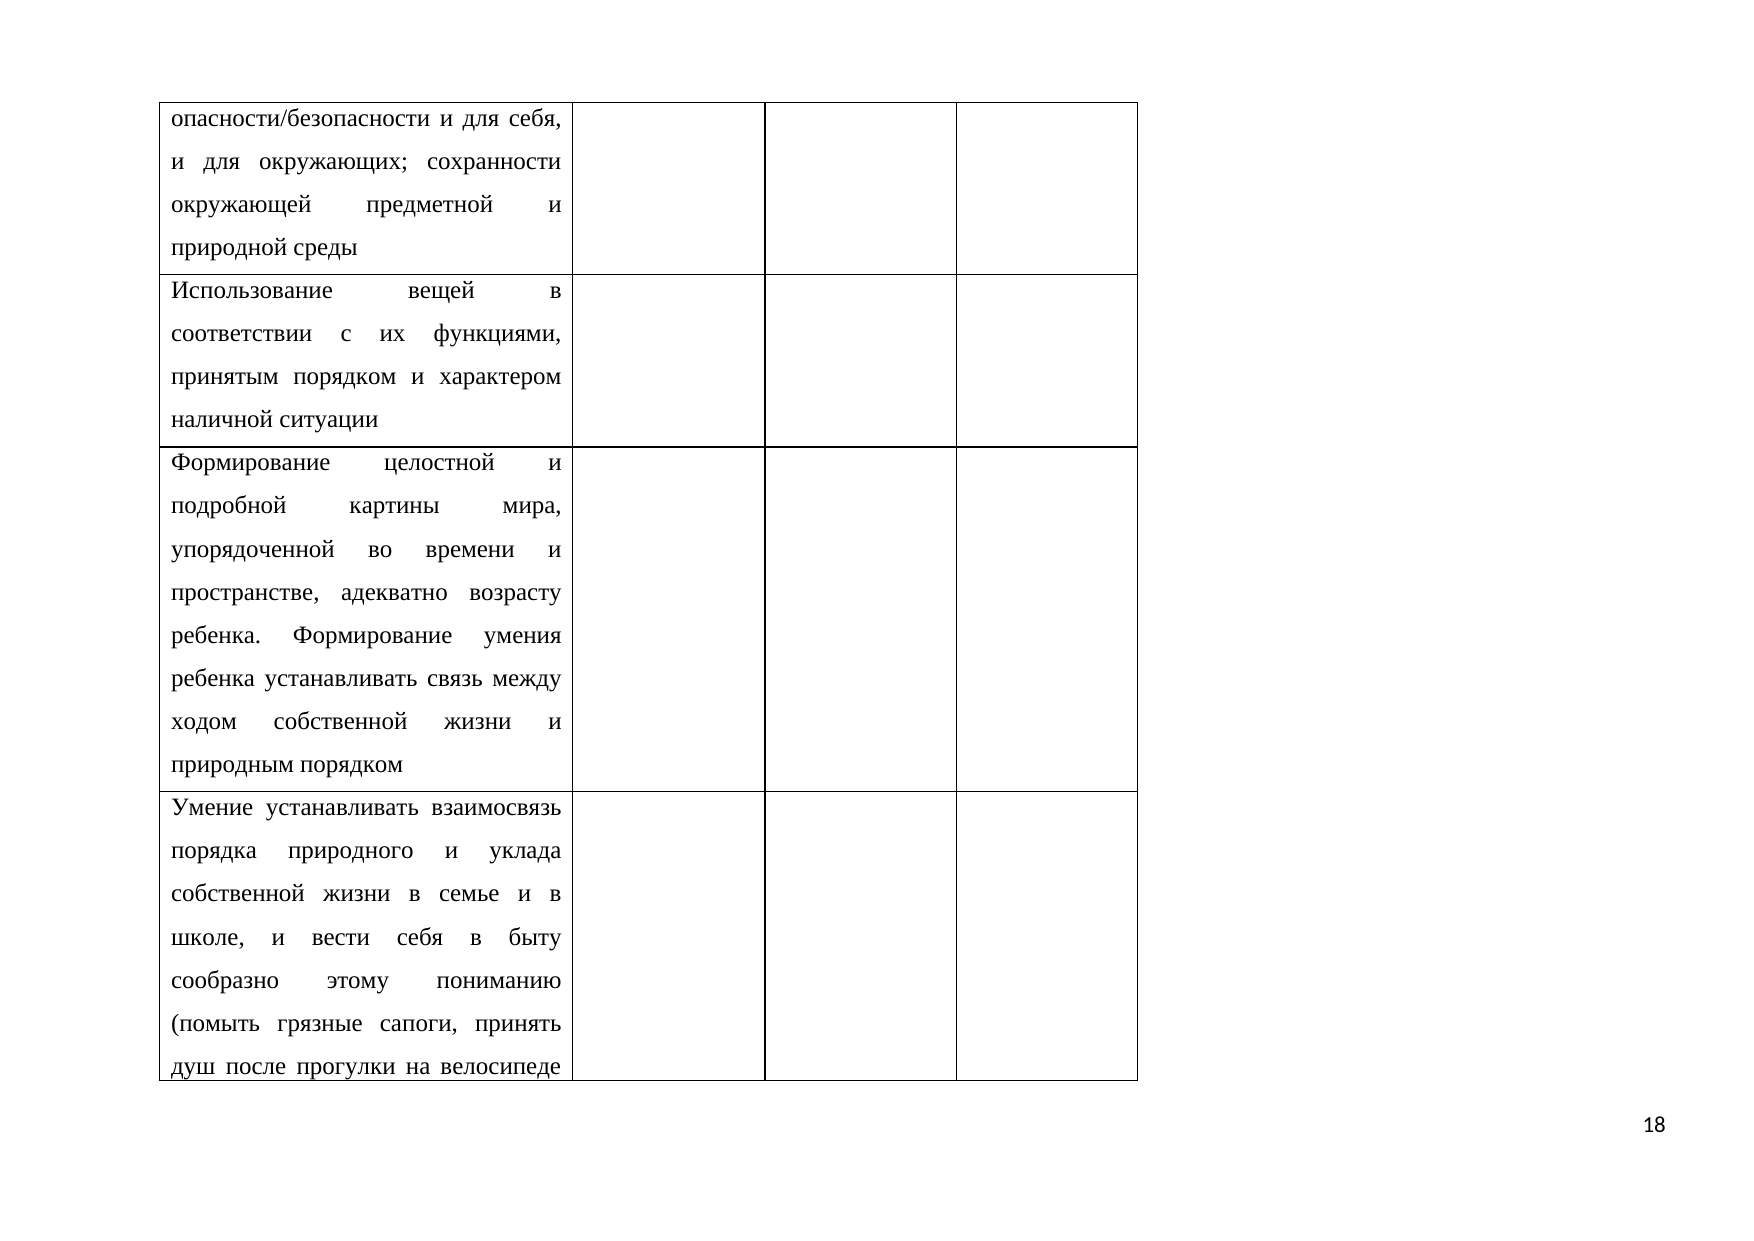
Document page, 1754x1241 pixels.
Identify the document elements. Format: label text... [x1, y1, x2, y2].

table_cell Использование вещей в соответствии с их функциями, принятым порядком и характером наличной ситуации [160, 275, 572, 446]
table_cell [766, 792, 956, 1080]
table_cell [957, 103, 1137, 274]
table_cell [573, 448, 764, 791]
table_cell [160, 103, 572, 274]
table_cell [160, 792, 572, 1080]
table_cell Формирование целостной и подробной картины мира, упорядоченной во времени и пространстве, адекватно возрасту ребенка. Формирование умения ребенка устанавливать связь между ходом собственной жизни и природным порядком [160, 448, 572, 791]
table_cell [766, 448, 956, 791]
table_cell [573, 792, 764, 1080]
table_cell [766, 275, 956, 446]
table_cell [573, 275, 764, 446]
table_cell [957, 275, 1137, 446]
table_cell [766, 103, 956, 274]
table_cell [957, 792, 1137, 1080]
table_cell [957, 448, 1137, 791]
table_cell [573, 103, 764, 274]
